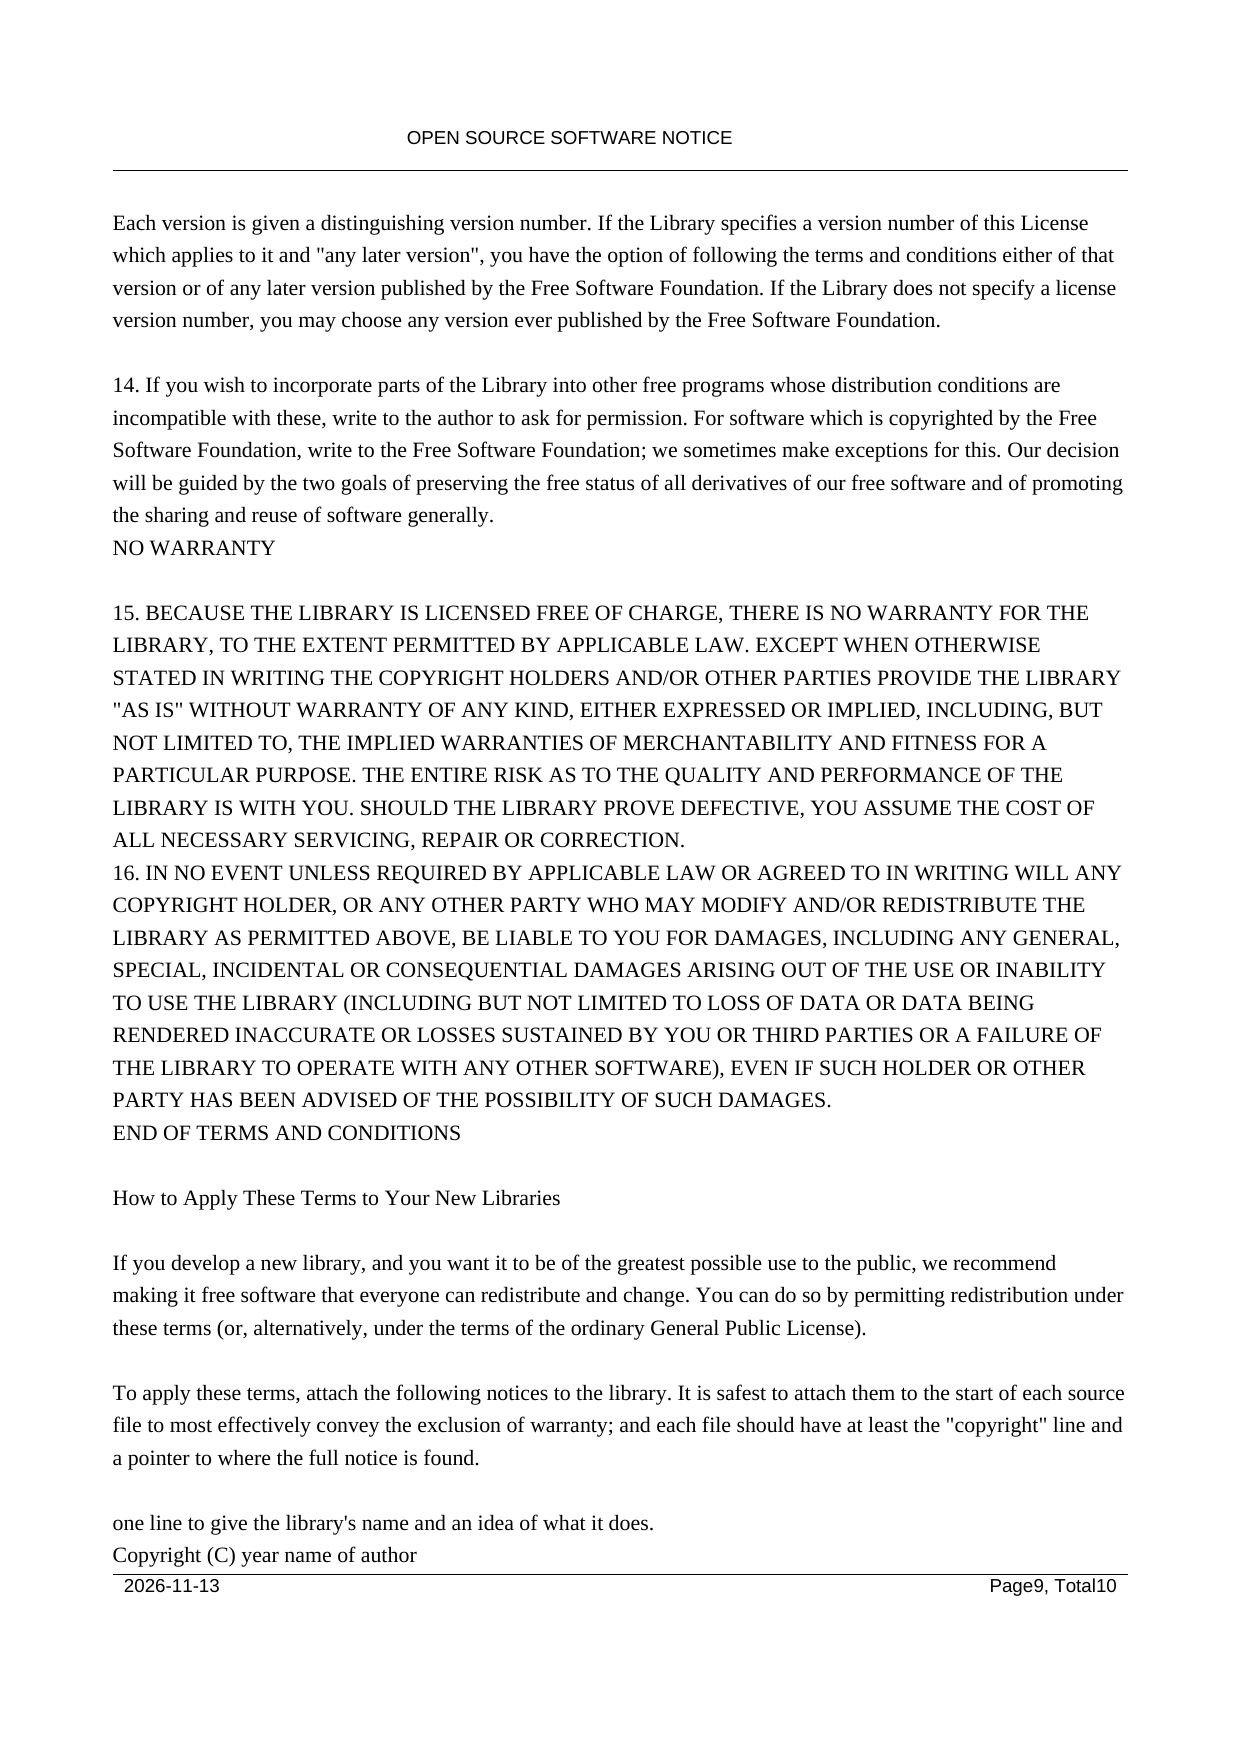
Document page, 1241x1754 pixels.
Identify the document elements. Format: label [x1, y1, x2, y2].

text [112, 206, 1128, 1571]
